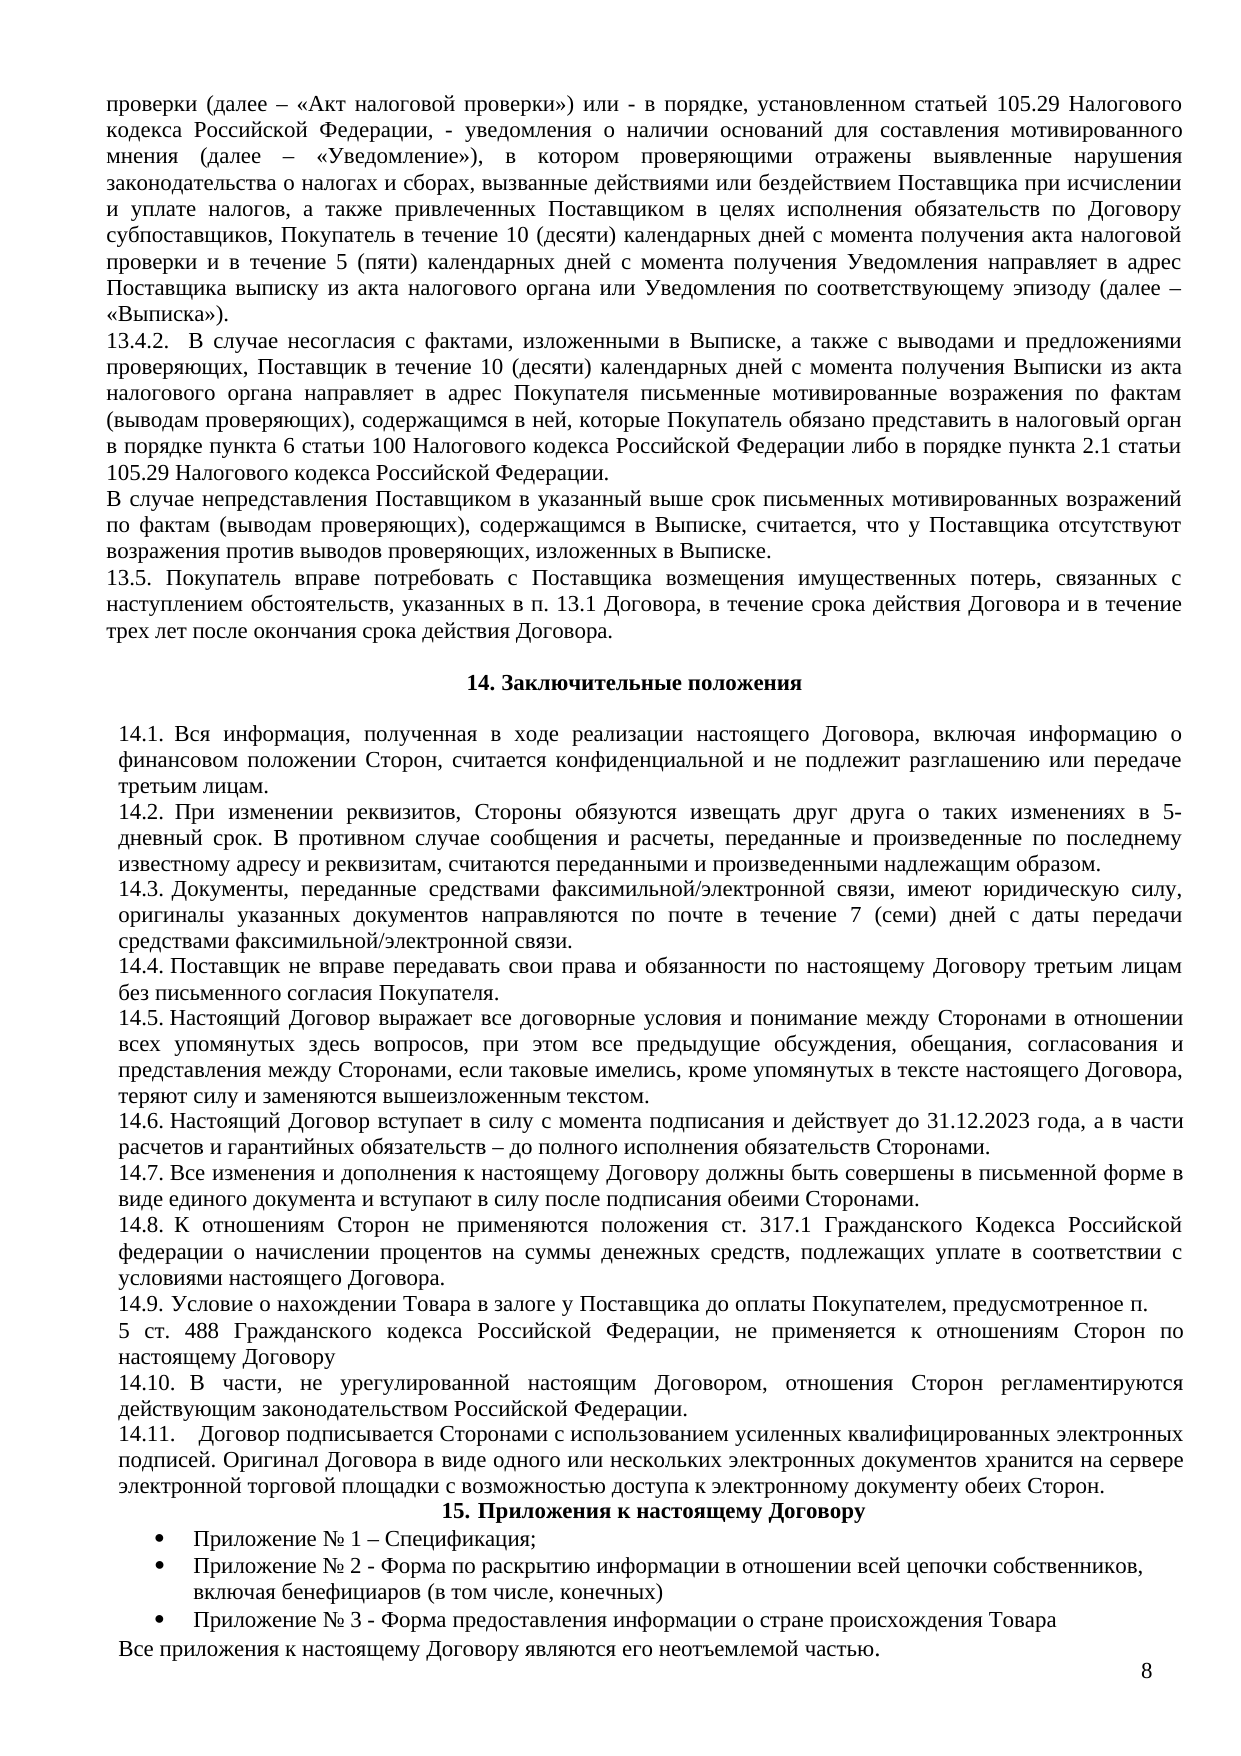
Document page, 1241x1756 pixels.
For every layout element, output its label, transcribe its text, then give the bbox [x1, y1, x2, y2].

text Все приложения к настоящему Договору являются его неотъемлемой частью. [118, 1633, 1184, 1662]
list При изменении реквизитов, Стороны обязуются извещать друг друга о таких изменениях в 5- дневный срок. В противном случае сообщения и расчеты, переданные и произведенные по последнему известному адресу и реквизитам, считаются переданными и произведенными надлежащим образом. [118, 799, 1184, 876]
text В случае непредставления Поставщиком в указанный выше срок письменных мотивированных возражений по фактам (выводам проверяющих), содержащимся в Выписке, считается, что у Поставщика отсутствуют возражения против выводов проверяющих, изложенных в Выписке. [106, 485, 1184, 564]
list Документы, переданные средствами факсимильной/электронной связи, имеют юридическую силу, оригиналы указанных документов направляются по почте в течение 7 (семи) дней с даты передачи средствами факсимильной/электронной связи. [118, 876, 1184, 953]
list К отношениям Сторон не применяются положения ст. 317.1 Гражданского Кодекса Российской федерации о начислении процентов на суммы денежных средств, подлежащих уплате в соответствии с условиями настоящего Договора. [118, 1211, 1184, 1290]
list Все изменения и дополнения к настоящему Договору должны быть совершены в письменной форме в виде единого документа и вступают в силу после подписания обеими Сторонами. [118, 1160, 1184, 1211]
text 5 ст. 488 Гражданского кодекса Российской Федерации, не применяется к отношениям Сторон по настоящему Договору [118, 1317, 1184, 1369]
subtitle Заключительные положения [466, 669, 1166, 695]
list Условие о нахождении Товара в залоге у Поставщика до оплаты Покупателем, предусмотренное п. [118, 1290, 1184, 1317]
list Приложение № 3 - Форма предоставления информации о стране происхождения Товара [155, 1605, 1184, 1633]
list Вся информация, полученная в ходе реализации настоящего Договора, включая информацию о финансовом положении Сторон, считается конфиденциальной и не подлежит разглашению или передаче третьим лицам. [118, 721, 1184, 799]
list Настоящий Договор выражает все договорные условия и понимание между Сторонами в отношении всех упомянутых здесь вопросов, при этом все предыдущие обсуждения, обещания, согласования и представления между Сторонами, если таковые имелись, кроме упомянутых в тексте настоящего Договора, теряют силу и заменяются вышеизложенным текстом. [118, 1005, 1184, 1108]
list Приложение № 2 - Форма по раскрытию информации в отношении всей цепочки собственников, включая бенефициаров (в том числе, конечных) [156, 1552, 1184, 1605]
list Договор подписывается Сторонами с использованием усиленных квалифицированных электронных подписей. Оригинал Договора в виде одного или нескольких электронных документов хранится на сервере электронной торговой площадки с возможностью доступа к электронному документу обеих Сторон. [118, 1421, 1184, 1498]
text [106, 89, 1184, 327]
text 13.5. Покупатель вправе потребовать с Поставщика возмещения имущественных потерь, связанных с наступлением обстоятельств, указанных в п. 13.1 Договора, в течение срока действия Договора и в течение трех лет после окончания срока действия Договора. [106, 564, 1184, 643]
list В части, не урегулированной настоящим Договором, отношения Сторон регламентируются действующим законодательством Российской Федерации. [118, 1369, 1184, 1421]
list Приложение № 1 – Спецификация; [155, 1524, 1184, 1552]
list Настоящий Договор вступает в силу с момента подписания и действует до 31.12.2023 года, а в части расчетов и гарантийных обязательств – до полного исполнения обязательств Сторонами. [118, 1108, 1184, 1160]
subtitle Приложения к настоящему Договору [441, 1498, 1184, 1524]
text 13.4.2. В случае несогласия с фактами, изложенными в Выписке, а также с выводами и предложениями проверяющих, Поставщик в течение 10 (десяти) календарных дней с момента получения Выписки из акта налогового органа направляет в адрес Покупателя письменные мотивированные возражения по фактам (выводам проверяющих), содержащимся в ней, которые Покупатель обязано представить в налоговый орган в порядке пункта 6 статьи 100 Налогового кодекса Российской Федерации либо в порядке пункта 2.1 статьи 105.29 Налогового кодекса Российской Федерации. [106, 327, 1184, 485]
list Поставщик не вправе передавать свои права и обязанности по настоящему Договору третьим лицам без письменного согласия Покупателя. [118, 953, 1184, 1005]
